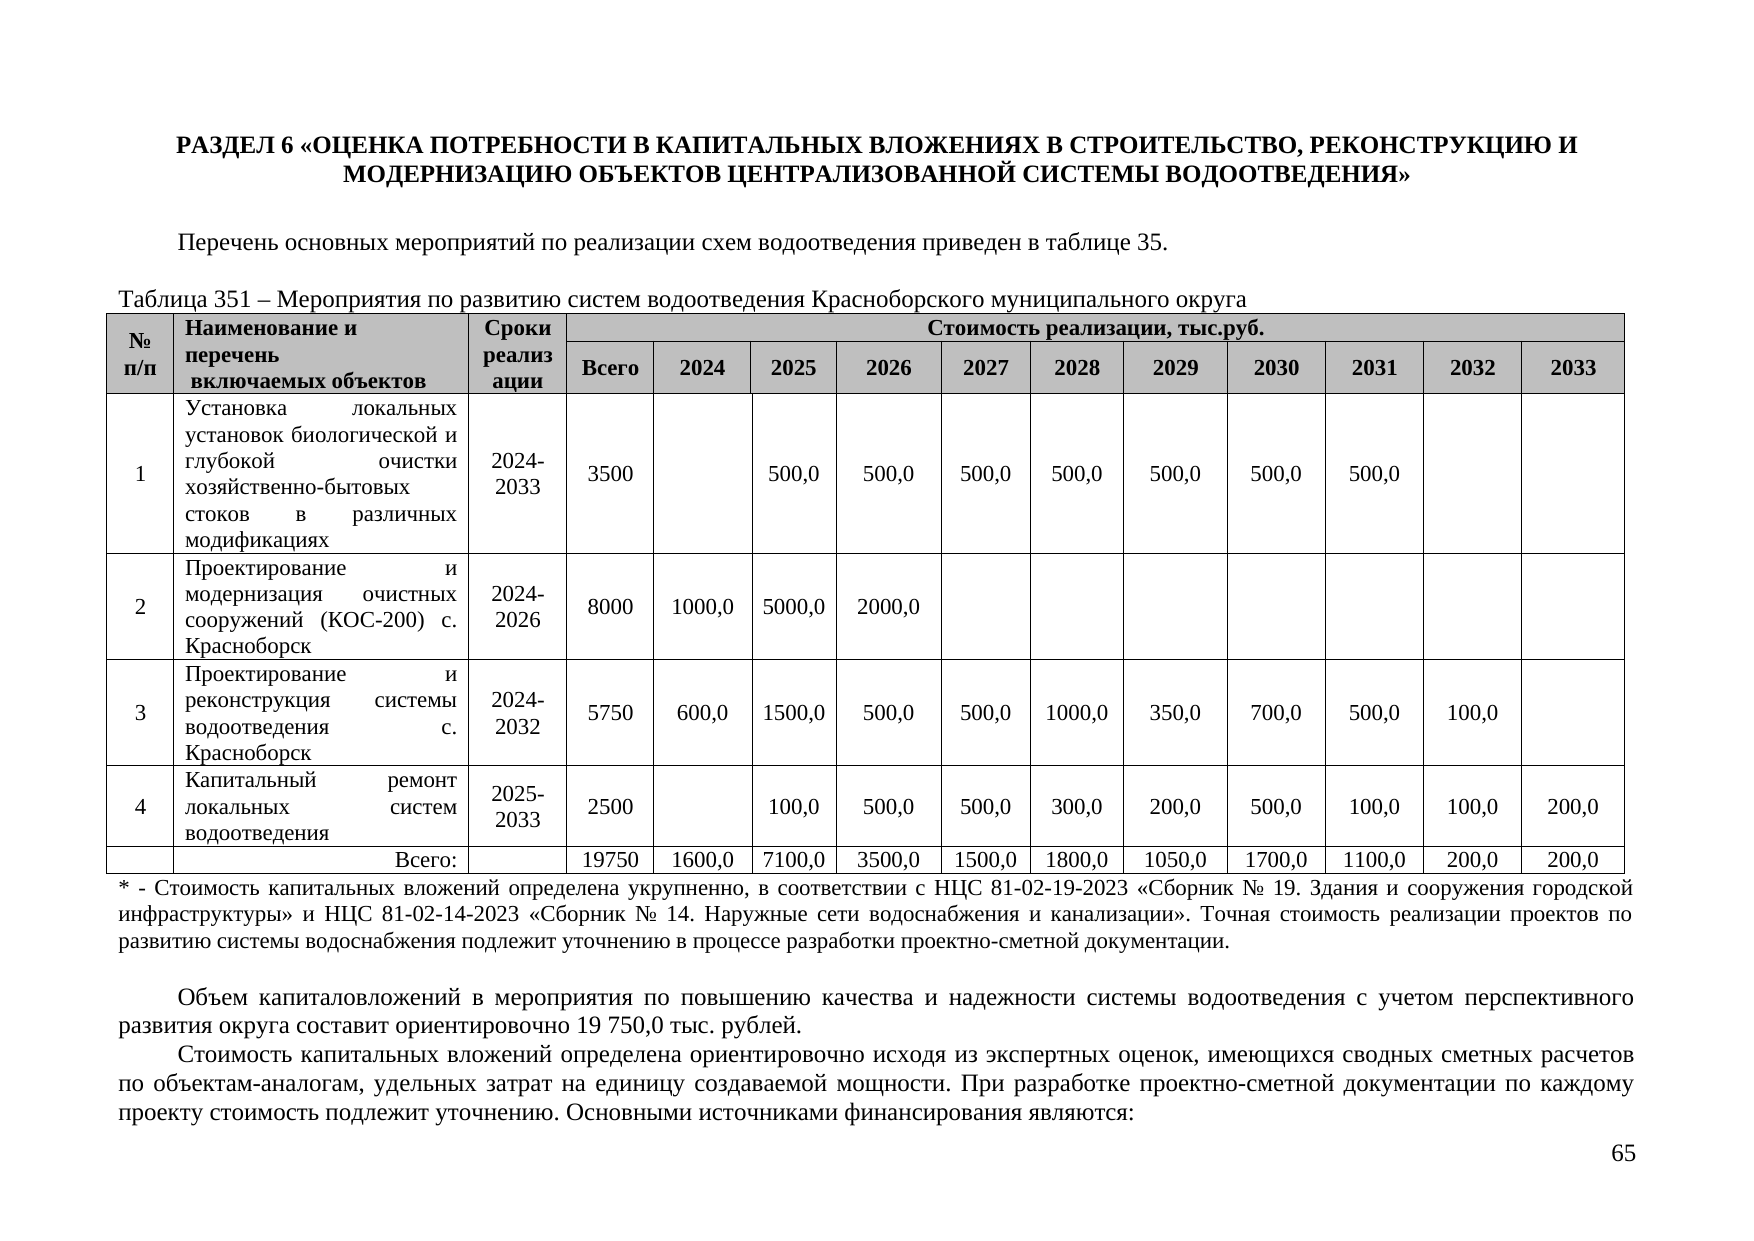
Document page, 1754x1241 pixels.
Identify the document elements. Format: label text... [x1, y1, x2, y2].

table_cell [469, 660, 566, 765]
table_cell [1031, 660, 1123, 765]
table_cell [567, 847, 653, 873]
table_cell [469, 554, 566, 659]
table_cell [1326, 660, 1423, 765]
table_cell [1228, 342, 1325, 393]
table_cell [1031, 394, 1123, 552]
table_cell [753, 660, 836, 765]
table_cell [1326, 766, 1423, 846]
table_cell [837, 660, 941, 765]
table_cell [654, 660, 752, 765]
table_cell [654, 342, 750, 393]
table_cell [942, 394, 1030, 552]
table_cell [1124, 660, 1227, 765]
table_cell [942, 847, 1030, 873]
text Стоимость капитальных вложений определена ориентировочно исходя из экспертных оценок, имеющихся сводных сметных расчетов по объектам-аналогам, удельных затрат на единицу создаваемой мощности. При разработке проектно-сметной документации по каждому проекту стоимость подлежит уточнению. Основными источниками финансирования являются: [118, 1039, 1636, 1126]
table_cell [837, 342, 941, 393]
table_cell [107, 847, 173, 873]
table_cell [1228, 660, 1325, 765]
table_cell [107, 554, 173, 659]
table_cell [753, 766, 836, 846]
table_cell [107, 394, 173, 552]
text * - Стоимость капитальных вложений определена укрупненно, в соответствии с НЦС 81-02-19-2023 «Сборник № 19. Здания и сооружения городской инфраструктуры» и НЦС 81-02-14-2023 «Сборник № 14. Наружные сети водоснабжения и канализации». Точная стоимость реализации проектов по развитию системы водоснабжения подлежит уточнению в процессе разработки проектно-сметной документации. [118, 874, 1636, 953]
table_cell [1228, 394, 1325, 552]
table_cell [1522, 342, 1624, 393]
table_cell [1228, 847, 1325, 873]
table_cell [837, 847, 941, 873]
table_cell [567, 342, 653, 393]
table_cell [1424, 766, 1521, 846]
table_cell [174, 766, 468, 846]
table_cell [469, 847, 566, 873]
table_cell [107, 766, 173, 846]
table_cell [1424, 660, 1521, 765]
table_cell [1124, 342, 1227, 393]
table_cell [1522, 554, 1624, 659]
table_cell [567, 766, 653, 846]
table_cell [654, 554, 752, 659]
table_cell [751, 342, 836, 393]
text Таблица 35 – Мероприятия по развитию систем водоотведения Красноборского муниципального округа [118, 284, 1636, 313]
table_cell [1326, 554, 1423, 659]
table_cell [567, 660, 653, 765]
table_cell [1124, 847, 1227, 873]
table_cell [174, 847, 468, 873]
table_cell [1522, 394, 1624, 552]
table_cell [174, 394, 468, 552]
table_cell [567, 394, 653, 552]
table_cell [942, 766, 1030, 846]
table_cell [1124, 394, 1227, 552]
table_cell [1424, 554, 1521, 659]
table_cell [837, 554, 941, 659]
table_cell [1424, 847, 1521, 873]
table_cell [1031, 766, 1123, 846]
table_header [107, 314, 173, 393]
text Объем капиталовложений в мероприятия по повышению качества и надежности системы водоотведения с учетом перспективного развития округа составит ориентировочно 19 750,0 тыс. рублей. [118, 982, 1636, 1039]
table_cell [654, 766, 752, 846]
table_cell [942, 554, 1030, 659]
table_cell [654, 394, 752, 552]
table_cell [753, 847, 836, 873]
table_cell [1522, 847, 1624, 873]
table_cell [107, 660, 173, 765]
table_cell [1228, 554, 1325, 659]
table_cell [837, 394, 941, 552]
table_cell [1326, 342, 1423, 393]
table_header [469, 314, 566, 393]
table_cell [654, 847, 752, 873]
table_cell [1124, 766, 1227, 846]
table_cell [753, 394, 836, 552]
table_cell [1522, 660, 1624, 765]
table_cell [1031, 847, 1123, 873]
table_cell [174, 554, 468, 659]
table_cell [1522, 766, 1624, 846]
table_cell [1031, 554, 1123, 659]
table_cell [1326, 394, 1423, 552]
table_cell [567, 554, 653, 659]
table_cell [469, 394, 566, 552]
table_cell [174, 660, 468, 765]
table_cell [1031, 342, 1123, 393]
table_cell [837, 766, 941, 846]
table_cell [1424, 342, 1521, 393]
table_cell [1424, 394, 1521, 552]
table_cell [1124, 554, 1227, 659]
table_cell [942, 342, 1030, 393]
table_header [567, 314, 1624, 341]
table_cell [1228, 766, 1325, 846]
subtitle Раздел 6 «Оценка потребности в капитальных вложениях в строительство, реконструкцию и модернизацию объектов централизованной системы водоотведения» [118, 131, 1636, 188]
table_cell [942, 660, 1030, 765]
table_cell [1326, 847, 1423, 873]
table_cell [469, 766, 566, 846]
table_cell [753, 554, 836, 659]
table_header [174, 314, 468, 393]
text Перечень основных мероприятий по реализации схем водоотведения приведен в таблице 35. [118, 227, 1636, 256]
